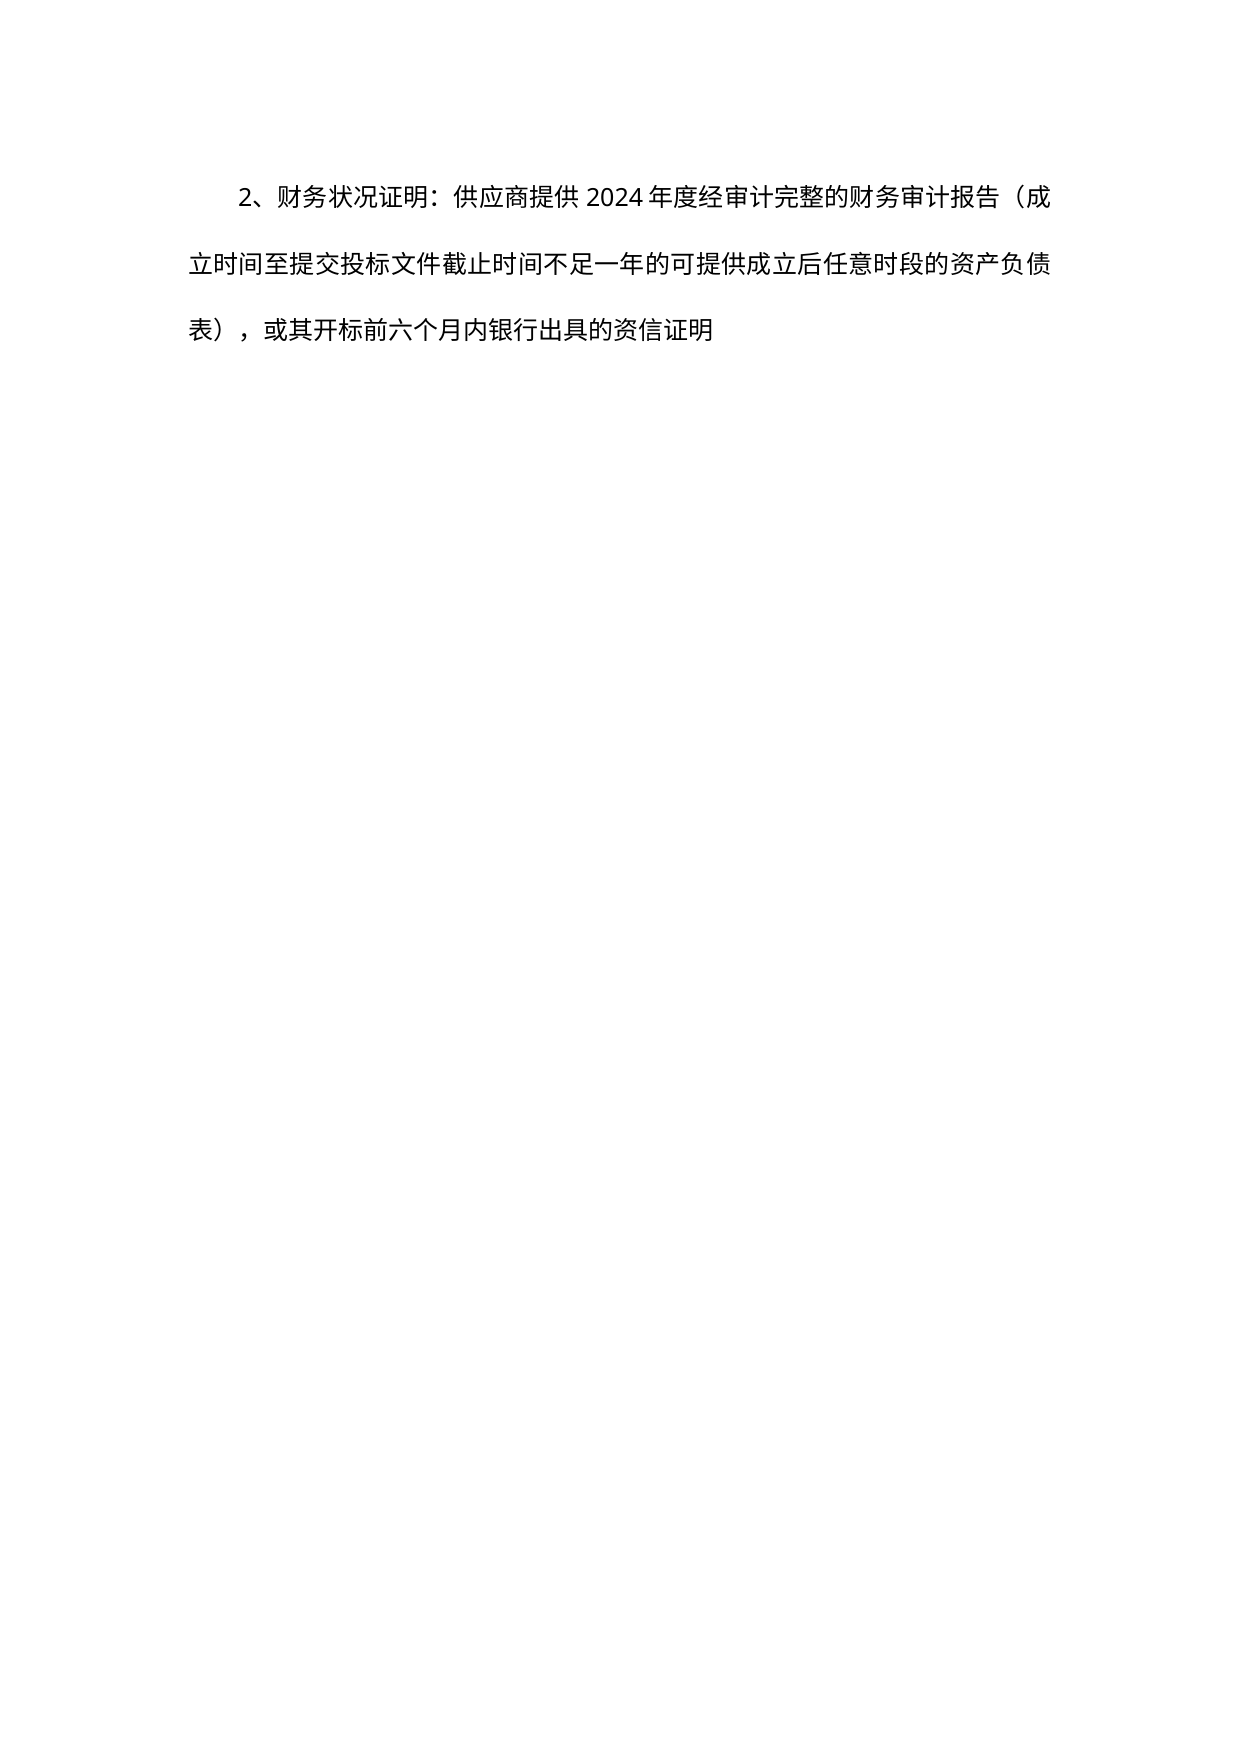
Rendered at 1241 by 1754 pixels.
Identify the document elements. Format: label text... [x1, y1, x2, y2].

text 2、财务状况证明：供应商提供2024年度经审计完整的财务审计报告（成立时间至提交投标文件截止时间不足一年的可提供成立后任意时段的资产负债表），或其开标前六个月内银行出具的资信证明 [188, 162, 1052, 362]
